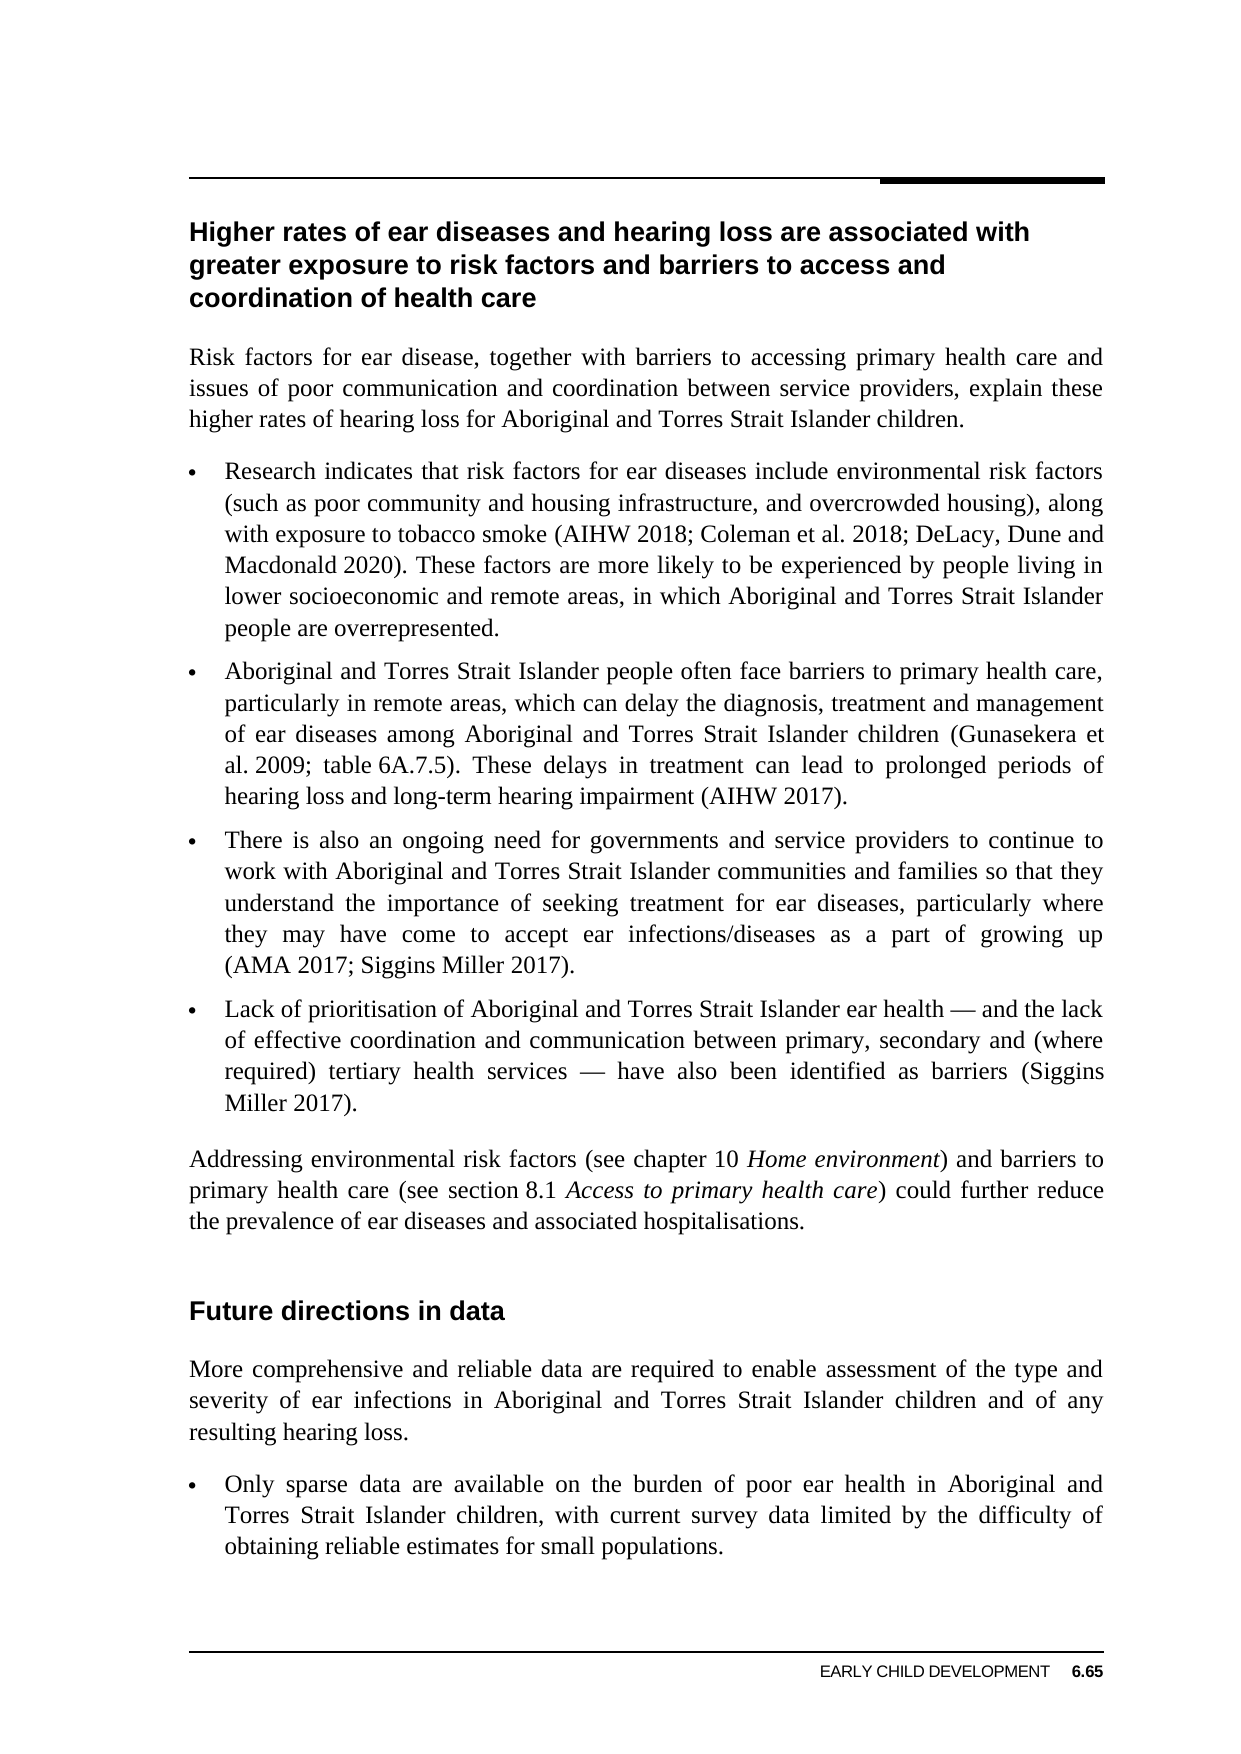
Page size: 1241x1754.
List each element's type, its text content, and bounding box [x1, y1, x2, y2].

list Aboriginal and Torres Strait Islander people often face barriers to primary health care, particularly in remote areas, which can delay the diagnosis, treatment and management of ear diseases among Aboriginal and Torres Strait Islander children (Gunasekera et al. 2009; table 6A.7.5). These delays in treatment can lead to prolonged periods of hearing loss and long-term hearing impairment (AIHW 2017). [189, 654, 1104, 810]
text More comprehensive and reliable data are required to enable assessment of the type and severity of ear infections in Aboriginal and Torres Strait Islander children and of any resulting hearing loss. [189, 1352, 1104, 1446]
list Lack of prioritisation of Aboriginal and Torres Strait Islander ear health — and the lack of effective coordination and communication between primary, secondary and (where required) tertiary health services — have also been identified as barriers (Siggins Miller 2017). [189, 991, 1104, 1116]
subtitle Future directions in data [189, 1293, 1104, 1327]
text Risk factors for ear disease, together with barriers to accessing primary health care and issues of poor communication and coordination between service providers, explain these higher rates of hearing loss for Aboriginal and Torres Strait Islander children. [189, 339, 1104, 433]
list Research indicates that risk factors for ear diseases include environmental risk factors (such as poor community and housing infrastructure, and overcrowded housing), along with exposure to tobacco smoke (AIHW 2018; Coleman et al. 2018; DeLacy, Dune and Macdonald 2020). These factors are more likely to be experienced by people living in lower socioeconomic and remote areas, in which Aboriginal and Torres Strait Islander people are overrepresented. [189, 454, 1104, 641]
text Addressing environmental risk factors (see chapter 10 Home environment) and barriers to primary health care (see section 8.1 Access to primary health care) could further reduce the prevalence of ear diseases and associated hospitalisations. [189, 1141, 1104, 1235]
list There is also an ongoing need for governments and service providers to continue to work with Aboriginal and Torres Strait Islander communities and families so that they understand the importance of seeking treatment for ear diseases, particularly where they may have come to accept ear infections/diseases as a part of growing up (AMA 2017; Siggins Miller 2017). [189, 823, 1104, 979]
subtitle Higher rates of ear diseases and hearing loss are associated with greater exposure to risk factors and barriers to access and coordination of health care [189, 214, 1104, 314]
list Only sparse data are available on the burden of poor ear health in Aboriginal and Torres Strait Islander children, with current survey data limited by the difficulty of obtaining reliable estimates for small populations. [189, 1466, 1104, 1560]
